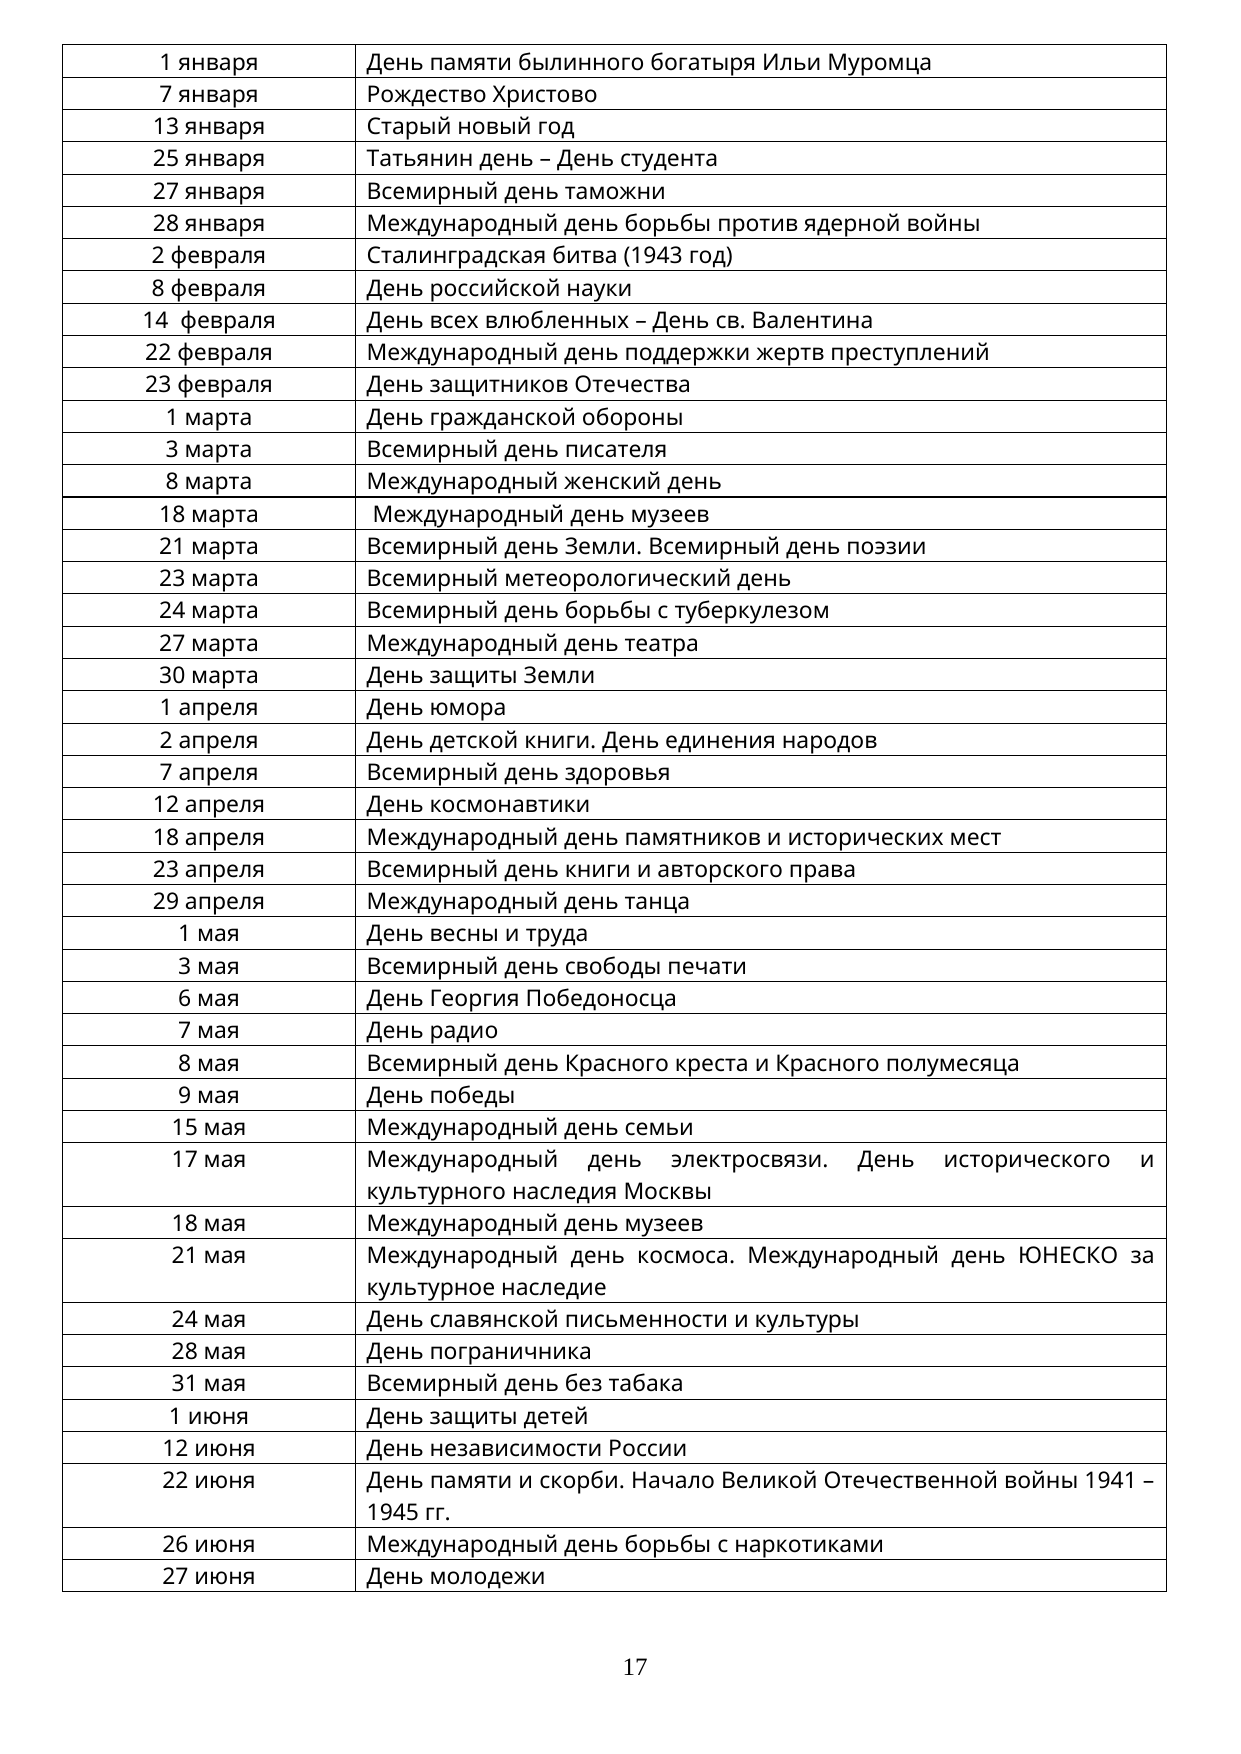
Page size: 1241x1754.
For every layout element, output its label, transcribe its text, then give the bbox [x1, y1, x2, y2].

table_cell 27 марта [63, 627, 355, 658]
table_cell День юмора [356, 691, 1166, 722]
table_cell 24 марта [63, 594, 355, 626]
table_cell 7 января [63, 78, 355, 109]
table_cell 7 мая [63, 1014, 355, 1045]
table_cell День молодежи [356, 1560, 1166, 1591]
table_cell Международный день электросвязи. День исторического и культурного наследия Москвы [356, 1143, 1166, 1206]
table_cell День памяти былинного богатыря Ильи Муромца [356, 45, 1166, 77]
table_cell 8 марта [63, 465, 355, 496]
table_cell Международный день космоса. Международный день ЮНЕСКО за культурное наследие [356, 1239, 1166, 1302]
table_cell 13 января [63, 110, 355, 141]
table_cell Международный день музеев [356, 498, 1166, 529]
table_cell День защиты детей [356, 1400, 1166, 1431]
table_cell День гражданской обороны [356, 401, 1166, 432]
table_cell 24 мая [63, 1303, 355, 1334]
table_cell 7 апреля [63, 756, 355, 787]
table_cell 26 июня [63, 1528, 355, 1559]
table_cell Всемирный день борьбы с туберкулезом [356, 594, 1166, 626]
table_cell 1 мая [63, 917, 355, 948]
table_cell День победы [356, 1079, 1166, 1110]
table_cell Всемирный метеорологический день [356, 562, 1166, 593]
table_cell 2 апреля [63, 724, 355, 755]
table_cell День независимости России [356, 1432, 1166, 1463]
table_cell Всемирный день таможни [356, 175, 1166, 206]
table_cell Всемирный день без табака [356, 1367, 1166, 1398]
table_cell 27 января [63, 175, 355, 206]
table_cell 3 марта [63, 433, 355, 464]
table_cell Международный день музеев [356, 1207, 1166, 1238]
table_cell Международный день памятников и исторических мест [356, 820, 1166, 852]
table_cell 14 февраля [63, 304, 355, 335]
table_cell Международный день борьбы против ядерной войны [356, 207, 1166, 238]
table_cell Всемирный день Красного креста и Красного полумесяца [356, 1046, 1166, 1078]
table_cell Рождество Христово [356, 78, 1166, 109]
table_cell 23 марта [63, 562, 355, 593]
table_cell 25 января [63, 142, 355, 173]
table_cell Международный женский день [356, 465, 1166, 496]
table_cell 17 мая [63, 1143, 355, 1206]
table_cell 12 июня [63, 1432, 355, 1463]
table_cell 18 апреля [63, 820, 355, 852]
table_cell 9 мая [63, 1079, 355, 1110]
table_cell 1 марта [63, 401, 355, 432]
table_cell 1 июня [63, 1400, 355, 1431]
table_cell 23 апреля [63, 853, 355, 884]
table_cell 28 января [63, 207, 355, 238]
table_cell Международный день семьи [356, 1111, 1166, 1142]
table_cell День всех влюбленных – День св. Валентина [356, 304, 1166, 335]
table_cell 8 мая [63, 1046, 355, 1078]
table_cell 2 февраля [63, 239, 355, 270]
table_cell 23 февраля [63, 368, 355, 399]
table_cell 27 июня [63, 1560, 355, 1591]
table_cell День радио [356, 1014, 1166, 1045]
table_cell Всемирный день книги и авторского права [356, 853, 1166, 884]
table_cell 21 мая [63, 1239, 355, 1302]
table_cell День защитников Отечества [356, 368, 1166, 399]
table_cell День Георгия Победоносца [356, 982, 1166, 1013]
table_cell 22 июня [63, 1464, 355, 1527]
table_cell 12 апреля [63, 788, 355, 819]
table_cell День космонавтики [356, 788, 1166, 819]
table_cell День российской науки [356, 271, 1166, 303]
table_cell День пограничника [356, 1335, 1166, 1366]
table_cell 6 мая [63, 982, 355, 1013]
table_cell 30 марта [63, 659, 355, 690]
table_cell Всемирный день здоровья [356, 756, 1166, 787]
table_cell 29 апреля [63, 885, 355, 916]
table_cell Международный день борьбы с наркотиками [356, 1528, 1166, 1559]
table_cell День памяти и скорби. Начало Великой Отечественной войны 1941 – 1945 гг. [356, 1464, 1166, 1527]
table_cell Сталинградская битва (1943 год) [356, 239, 1166, 270]
table_cell Всемирный день писателя [356, 433, 1166, 464]
table_cell Международный день театра [356, 627, 1166, 658]
table_cell 3 мая [63, 950, 355, 981]
table_cell День славянской письменности и культуры [356, 1303, 1166, 1334]
table_cell День детской книги. День единения народов [356, 724, 1166, 755]
table_cell 18 мая [63, 1207, 355, 1238]
table_cell 31 мая [63, 1367, 355, 1398]
table_cell 18 марта [63, 498, 355, 529]
table_cell 15 мая [63, 1111, 355, 1142]
table_cell Всемирный день Земли. Всемирный день поэзии [356, 530, 1166, 561]
table_cell 22 февраля [63, 336, 355, 367]
table_cell Международный день танца [356, 885, 1166, 916]
table_cell Всемирный день свободы печати [356, 950, 1166, 981]
table_cell Международный день поддержки жертв преступлений [356, 336, 1166, 367]
table_cell 1 января [63, 45, 355, 77]
table_cell 28 мая [63, 1335, 355, 1366]
table_cell Старый новый год [356, 110, 1166, 141]
table_cell День защиты Земли [356, 659, 1166, 690]
table_cell Татьянин день – День студента [356, 142, 1166, 173]
table_cell 8 февраля [63, 271, 355, 303]
table_cell День весны и труда [356, 917, 1166, 948]
table_cell 21 марта [63, 530, 355, 561]
table_cell 1 апреля [63, 691, 355, 722]
